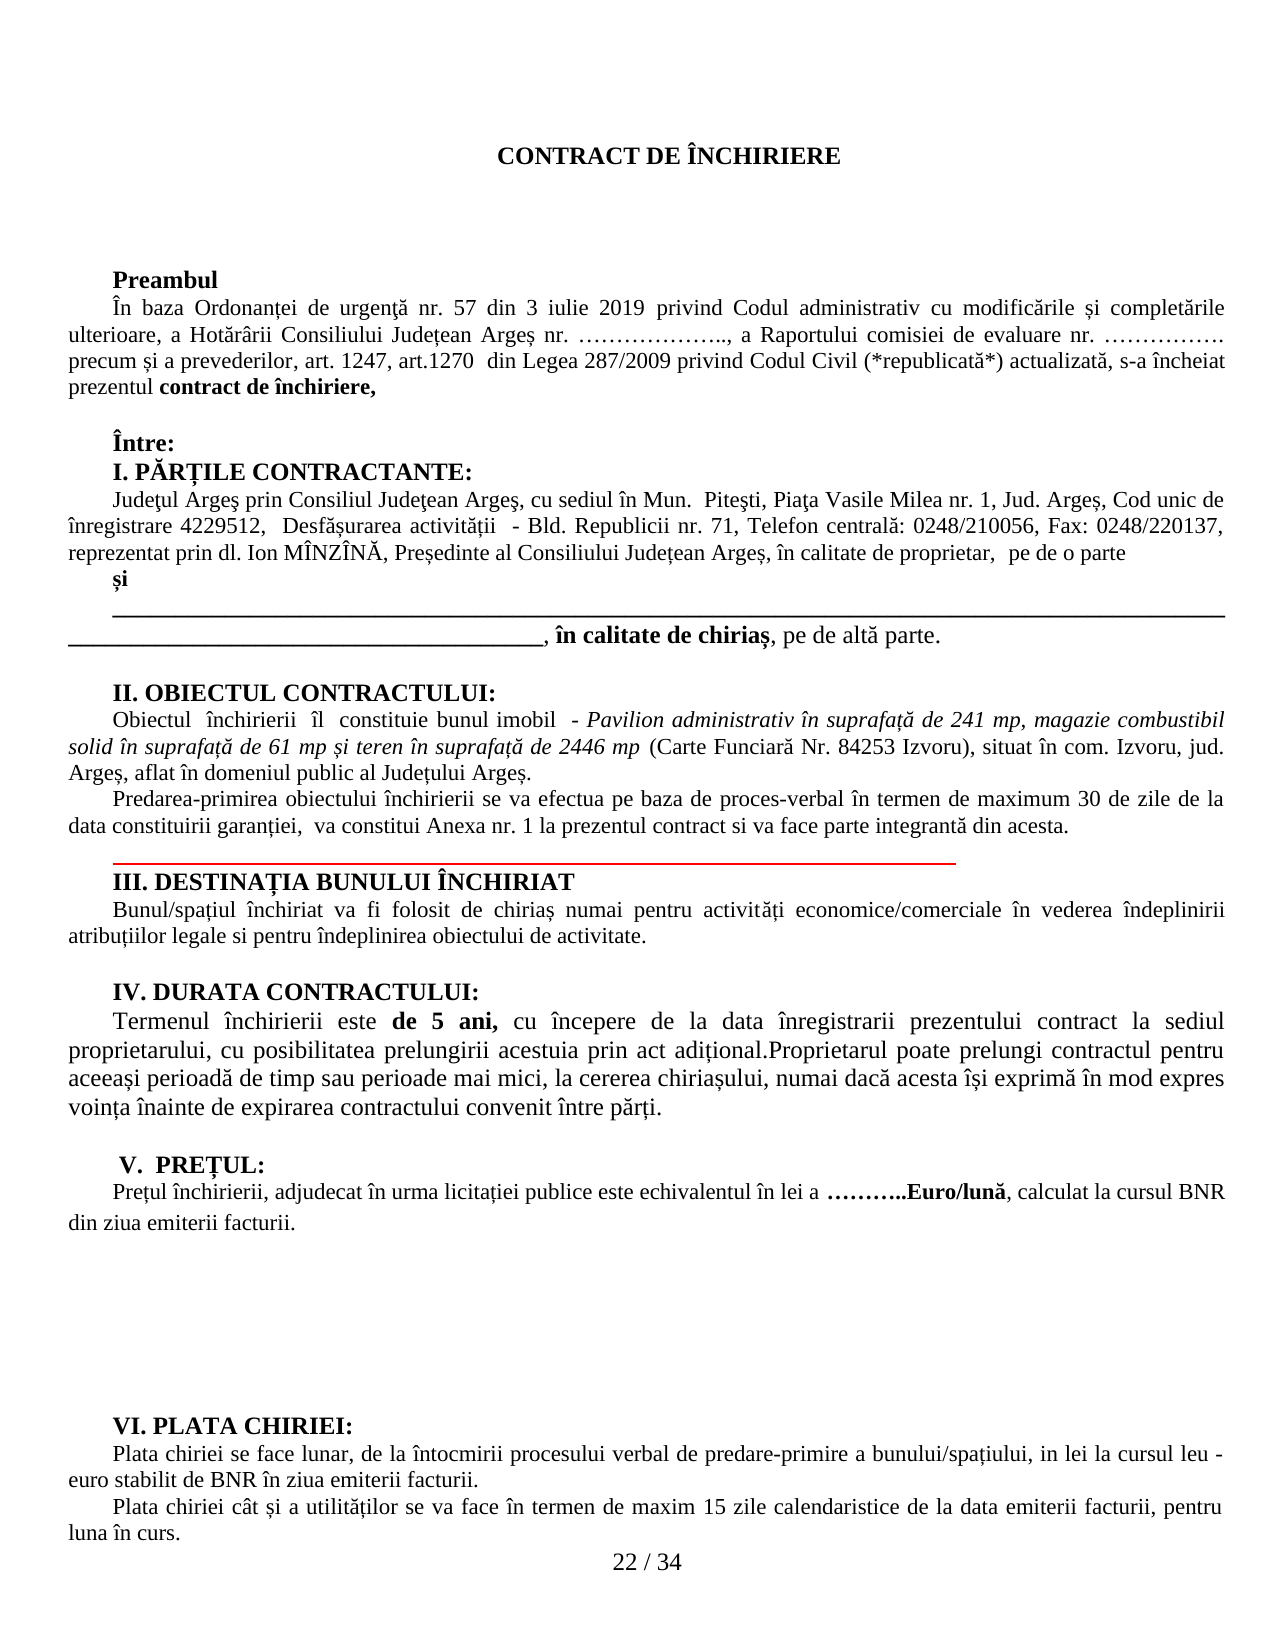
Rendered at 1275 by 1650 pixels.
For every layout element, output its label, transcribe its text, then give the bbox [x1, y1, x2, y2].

text Preambul [68, 266, 1226, 294]
text IV. DURATA CONTRACTULUI: [68, 977, 1226, 1006]
text CONTRACT DE ÎNCHIRIERE [112, 141, 1226, 170]
text Predarea-primirea obiectului închirierii se va efectua pe baza de proces-verbal în termen de maximum 30 de zile de la data constituirii garanției, va constitui Anexa nr. 1 la prezentul contract si va face parte integrantă din acesta. [68, 786, 1226, 838]
text VI. PLATA CHIRIEI: [68, 1411, 1226, 1440]
text III. DESTINAȚIA BUNULUI ÎNCHIRIAT [68, 867, 1226, 896]
text Între: [68, 428, 1226, 457]
text Obiectul închirierii îl constituie bunul imobil - Pavilion administrativ în suprafață de 241 mp, magazie combustibil solid în suprafață de 61 mp și teren în suprafață de 2446 mp (Carte Funciară Nr. 84253 Izvoru), situat în com. Izvoru, jud. Argeș, aflat în domeniul public al Județului Argeș. [68, 706, 1226, 786]
text Prețul închirierii, adjudecat în urma licitației publice este echivalentul în lei a ………..Euro/lună, calculat la cursul BNR din ziua emiterii facturii. [68, 1178, 1226, 1235]
text Bunul/spațiul închiriat va fi folosit de chiriaș numai pentru activități economice/comerciale în vederea îndeplinirii atribuțiilor legale si pentru îndeplinirea obiectului de activitate. [68, 896, 1226, 948]
text I. PĂRȚILE CONTRACTANTE: [68, 457, 1226, 486]
text Plata chiriei se face lunar, de la întocmirii procesului verbal de predare-primire a bunului/spațiului, in lei la cursul leu - euro stabilit de BNR în ziua emiterii facturii. [68, 1440, 1226, 1493]
text Plata chiriei cât și a utilităților se va face în termen de maxim 15 zile calendaristice de la data emiterii facturii, pentru luna în curs. [68, 1493, 1226, 1546]
text și [68, 565, 1226, 591]
text V. PREȚUL: [68, 1150, 1226, 1178]
text Judeţul Argeş prin Consiliul Judeţean Argeş, cu sediul în Mun. Piteşti, Piaţa Vasile Milea nr. 1, Jud. Argeș, Cod unic de înregistrare 4229512, Desfășurarea activității - Bld. Republicii nr. 71, Telefon centrală: 0248/210056, Fax: 0248/220137, reprezentat prin dl. Ion MÎNZÎNĂ, Președinte al Consiliului Județean Argeș, în calitate de proprietar, pe de o parte [68, 486, 1226, 565]
text Termenul închirierii este de 5 ani, cu începere de la data înregistrarii prezentului contract la sediul proprietarului, cu posibilitatea prelungirii acestuia prin act adițional.Proprietarul poate prelungi contractul pentru aceeași perioadă de timp sau perioade mai mici, la cererea chiriașului, numai dacă acesta își exprimă în mod expres voința înainte de expirarea contractului convenit între părți. [68, 1006, 1226, 1121]
text _______________________________________________________________________________________________________________________________, în calitate de chiriaș, pe de altă parte. [68, 591, 1226, 649]
text II. OBIECTUL CONTRACTULUI: [68, 678, 1226, 706]
text În baza Ordonanței de urgenţă nr. 57 din 3 iulie 2019 privind Codul administrativ cu modificările și completările ulterioare, a Hotărârii Consiliului Județean Argeș nr. ……………….., a Raportului comisiei de evaluare nr. ……………. precum și a prevederilor, art. 1247, art.1270 din Legea 287/2009 privind Codul Civil (*republicată*) actualizată, s-a încheiat prezentul contract de închiriere, [68, 294, 1226, 400]
